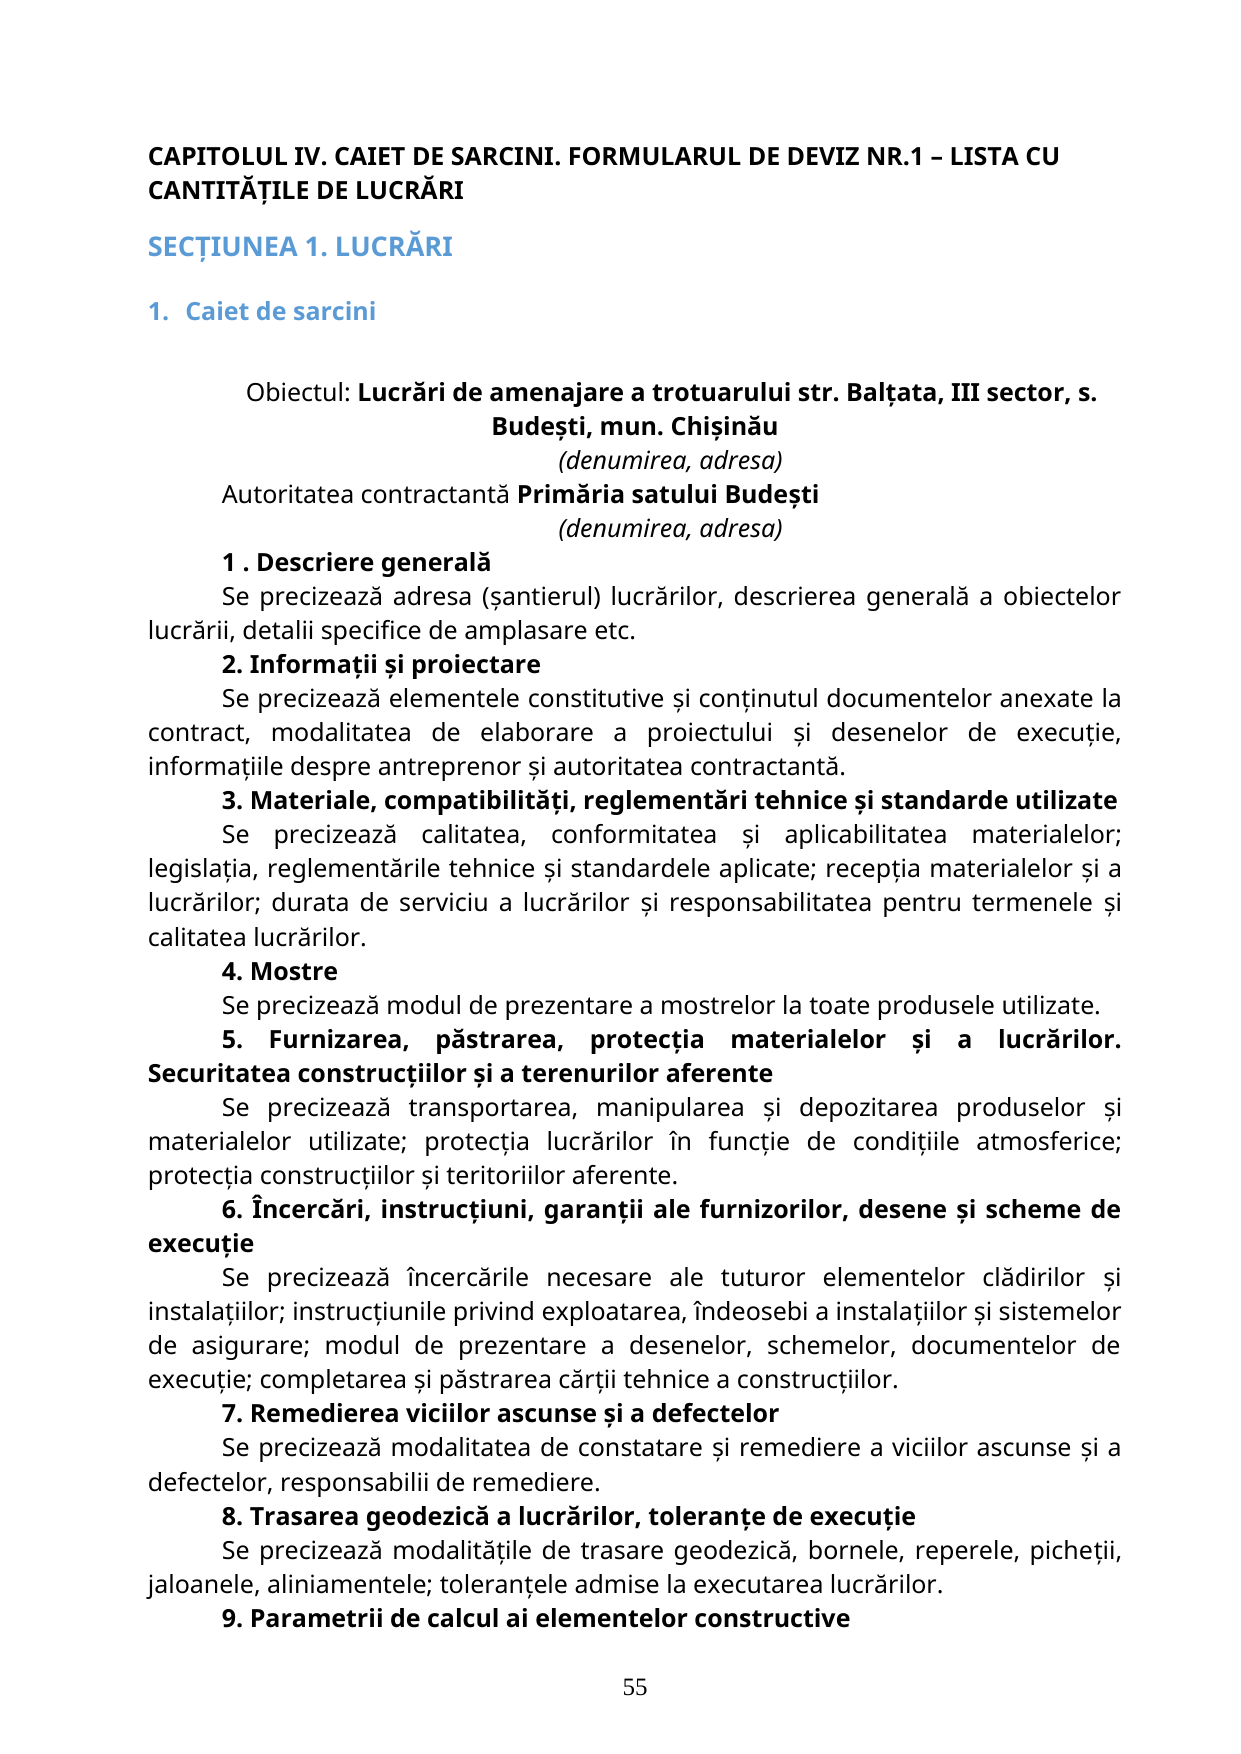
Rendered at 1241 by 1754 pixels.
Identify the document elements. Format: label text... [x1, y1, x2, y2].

text Autoritatea contractantă Primăria satului Budești [148, 476, 1122, 510]
text 4. Mostre [148, 953, 1122, 987]
text Obiectul: Lucrări de amenajare a trotuarului str. Balțata, III sector, s. Budești, mun. Chișinău [148, 374, 1122, 442]
subtitle Caiet de sarcini [148, 293, 1122, 328]
text 8. Trasarea geodezică a lucrărilor, toleranţe de execuţie [148, 1498, 1122, 1532]
text Se precizează calitatea, conformitatea şi aplicabilitatea materialelor; legislaţia, reglementările tehnice şi standardele aplicate; recepţia materialelor şi a lucrărilor; durata de serviciu a lucrărilor şi responsabilitatea pentru termenele şi calitatea lucrărilor. [148, 817, 1122, 953]
subtitle SECȚIUNEA 1. LUCRĂRI [148, 228, 1122, 265]
text 1 . Descriere generală [148, 544, 1122, 578]
text 6. Încercări, instrucţiuni, garanţii ale furnizorilor, desene şi scheme de execuţie [148, 1192, 1122, 1260]
text 3. Materiale, compatibilităţi, reglementări tehnice şi standarde utilizate [148, 783, 1122, 817]
text (denumirea, adresa) [148, 442, 1122, 476]
text Se precizează modalitatea de constatare şi remediere a viciilor ascunse şi a defectelor, responsabilii de remediere. [148, 1430, 1122, 1498]
text (denumirea, adresa) [148, 510, 1122, 544]
text Se precizează modul de prezentare a mostrelor la toate produsele utilizate. [148, 987, 1122, 1021]
text 9. Parametrii de calcul ai elementelor constructive [148, 1600, 1122, 1634]
text 2. Informaţii şi proiectare [148, 647, 1122, 681]
text 5. Furnizarea, păstrarea, protecţia materialelor şi a lucrărilor. Securitatea construcţiilor şi a terenurilor aferente [148, 1021, 1122, 1089]
text 7. Remedierea viciilor ascunse şi a defectelor [148, 1396, 1122, 1430]
subtitle CAPITOLUL IV. CAIET DE SARCINI. FORMULARUL DE DEVIZ NR.1 – LISTA CU CANTITĂȚILE DE LUCRĂRI [148, 139, 1122, 207]
text Se precizează transportarea, manipularea şi depozitarea produselor şi materialelor utilizate; protecţia lucrărilor în funcţie de condiţiile atmosferice; protecţia construcţiilor şi teritoriilor aferente. [148, 1089, 1122, 1192]
text Se precizează încercările necesare ale tuturor elementelor clădirilor şi instalaţiilor; instrucţiunile privind exploatarea, îndeosebi a instalaţiilor şi sistemelor de asigurare; modul de prezentare a desenelor, schemelor, documentelor de execuţie; completarea şi păstrarea cărţii tehnice a construcţiilor. [148, 1260, 1122, 1396]
text Se precizează adresa (şantierul) lucrărilor, descrierea generală a obiectelor lucrării, detalii specifice de amplasare etc. [148, 578, 1122, 647]
text Se precizează elementele constitutive şi conţinutul documentelor anexate la contract, modalitatea de elaborare a proiectului şi desenelor de execuţie, informaţiile despre antreprenor şi autoritatea contractantă. [148, 681, 1122, 783]
text Se precizează modalităţile de trasare geodezică, bornele, reperele, picheţii, jaloanele, aliniamentele; toleranţele admise la executarea lucrărilor. [148, 1532, 1122, 1600]
